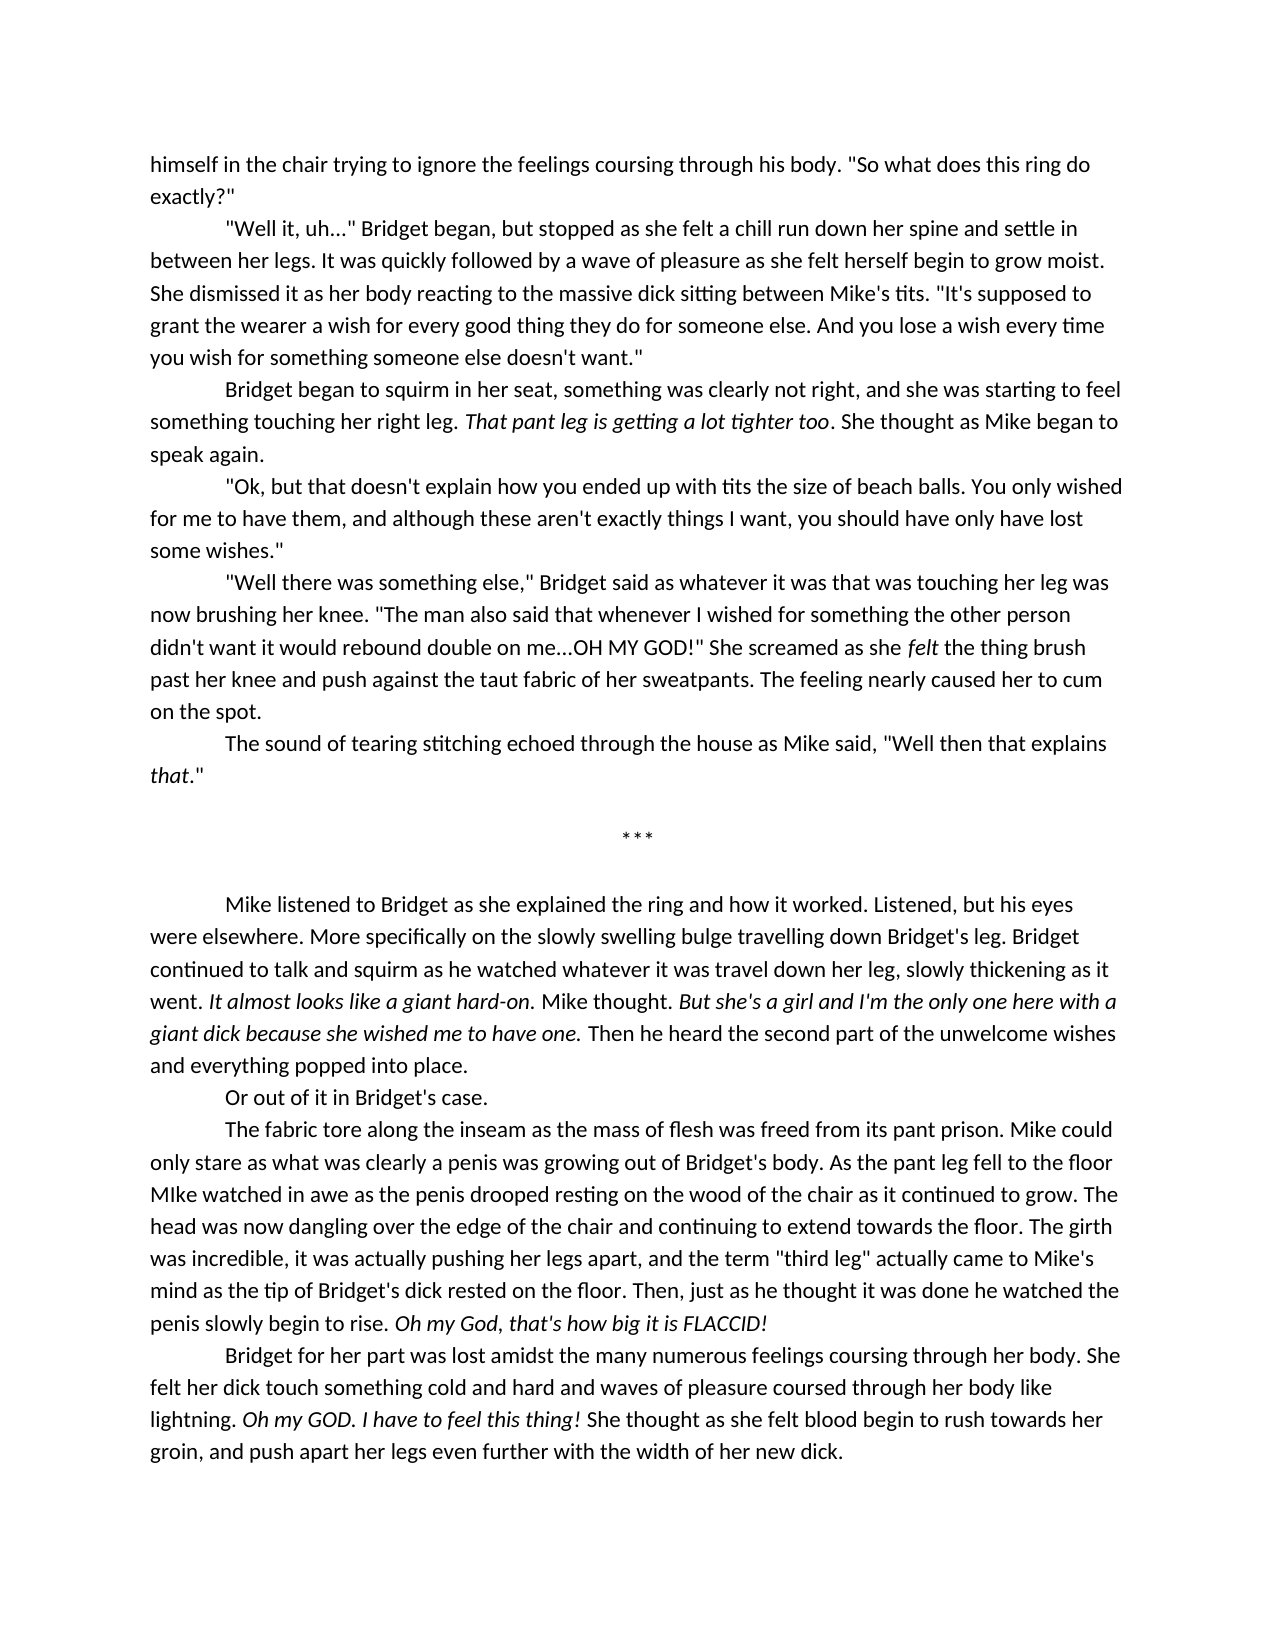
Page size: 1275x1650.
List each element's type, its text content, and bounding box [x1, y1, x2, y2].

text "Well it, uh..." Bridget began, but stopped as she felt a chill run down her spine and settle in between her legs. It was quickly followed by a wave of pleasure as she felt herself begin to grow moist. She dismissed it as her body reacting to the massive dick sitting between Mike's tits. "It's supposed to grant the wearer a wish for every good thing they do for someone else. And you lose a wish every time you wish for something someone else doesn't want." [150, 214, 1125, 371]
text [150, 150, 1125, 210]
text "Ok, but that doesn't explain how you ended up with tits the size of beach balls. You only wished for me to have them, and although these aren't exactly things I want, you should have only have lost some wishes." [150, 472, 1125, 564]
text The fabric tore along the inseam as the mass of flesh was freed from its pant prison. Mike could only stare as what was clearly a penis was growing out of Bridget's body. As the pant leg fell to the floor MIke watched in awe as the penis drooped resting on the wood of the chair as it continued to grow. The head was now dangling over the edge of the chair and continuing to extend towards the floor. The girth was incredible, it was actually pushing her legs apart, and the term "third leg" actually came to Mike's mind as the tip of Bridget's dick rested on the floor. Then, just as he thought it was done he watched the penis slowly begin to rise. Oh my God, that's how big it is FLACCID! [150, 1116, 1125, 1337]
text Mike listened to Bridget as she explained the ring and how it worked. Listened, but his eyes were elsewhere. More specifically on the slowly swelling bulge travelling down Bridget's leg. Bridget continued to talk and squirm as he watched whatever it was travel down her leg, slowly thickening as it went. It almost looks like a giant hard-on. Mike thought. But she's a girl and I'm the only one here with a giant dick because she wished me to have one. Then he heard the second part of the unwelcome wishes and everything popped into place. [150, 890, 1125, 1079]
text *** [150, 826, 1125, 854]
text Bridget for her part was lost amidst the many numerous feelings coursing through her body. She felt her dick touch something cold and hard and waves of pleasure coursed through her body like lightning. Oh my GOD. I have to feel this thing! She thought as she felt blood begin to rush towards her groin, and push apart her legs even further with the width of her new dick. [150, 1341, 1125, 1466]
text The sound of tearing stitching echoed through the house as Mike said, "Well then that explains that." [150, 729, 1125, 789]
text "Well there was something else," Bridget said as whatever it was that was touching her leg was now brushing her knee. "The man also said that whenever I wished for something the other person didn't want it would rebound double on me...OH MY GOD!" She screamed as she felt the thing brush past her knee and push against the taut fabric of her sweatpants. The feeling nearly caused her to cum on the spot. [150, 568, 1125, 725]
text Bridget began to squirm in her seat, something was clearly not right, and she was starting to feel something touching her right leg. That pant leg is getting a lot tighter too. She thought as Mike began to speak again. [150, 375, 1125, 468]
text Or out of it in Bridget's case. [150, 1083, 1125, 1111]
